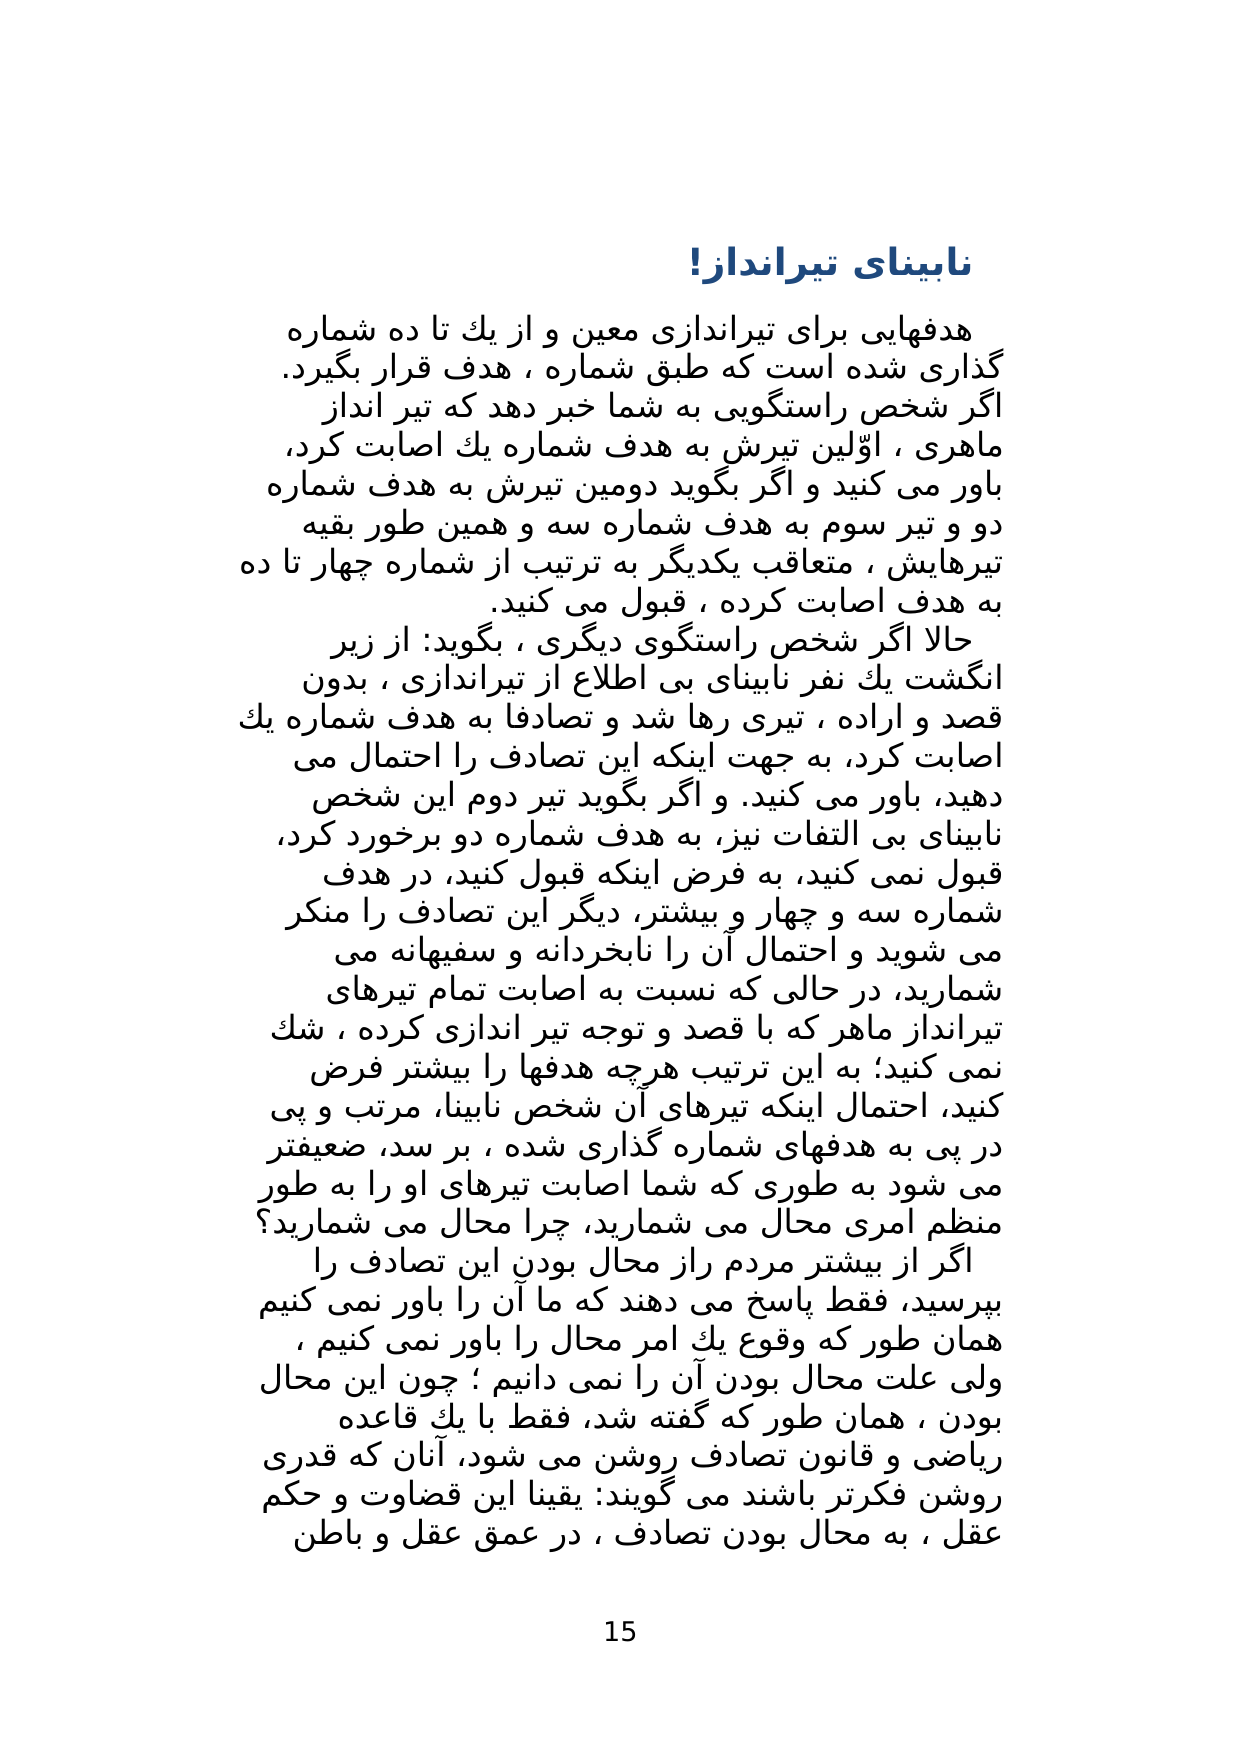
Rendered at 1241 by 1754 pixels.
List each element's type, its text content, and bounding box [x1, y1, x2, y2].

text هدفهايى براى تيراندازى معين و از يك تا ده شماره گذارى شده است كه طبق شماره ، هدف قرار بگيرد. اگر شخص راستگويى به شما خبر دهد كه تير انداز ماهرى ، اوّلين تيرش به هدف شماره يك اصابت كرد، باور مى كنيد و اگر بگويد دومين تيرش به هدف شماره دو و تير سوم به هدف شماره سه و همين طور بقيه تيرهايش ، متعاقب يكديگر به ترتيب از شماره چهار تا ده به هدف اصابت كرده ، قبول مى كنيد. [236, 309, 1004, 620]
subtitle نابيناى تيرانداز! [236, 241, 1004, 284]
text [236, 1242, 1004, 1552]
text حالا اگر شخص راستگوى ديگرى ، بگويد: از زير انگشت يك نفر نابيناى بى اطلاع از تيراندازى ، بدون قصد و اراده ، تيرى رها شد و تصادفا به هدف شماره يك اصابت كرد، به جهت اينكه اين تصادف را احتمال مى دهيد، باور مى كنيد. و اگر بگويد تير دوم اين شخص ‍ نابيناى بى التفات نيز، به هدف شماره دو برخورد كرد، قبول نمى كنيد، به فرض اينكه قبول كنيد، در هدف شماره سه و چهار و بيشتر، ديگر اين تصادف را منكر مى شويد و احتمال آن را نابخردانه و سفيهانه مى شماريد، در حالى كه نسبت به اصابت تمام تيرهاى تيرانداز ماهر كه با قصد و توجه تير اندازى كرده ، شك نمى كنيد؛ به اين ترتيب هرچه هدفها را بيشتر فرض كنيد، احتمال اينكه تيرهاى آن شخص نابينا، مرتب و پى در پى به هدفهاى شماره گذارى شده ، بر سد، ضعيفتر مى شود به طورى كه شما اصابت تيرهاى او را به طور منظم امرى محال مى شماريد، چرا محال مى شماريد؟ [236, 620, 1004, 1242]
